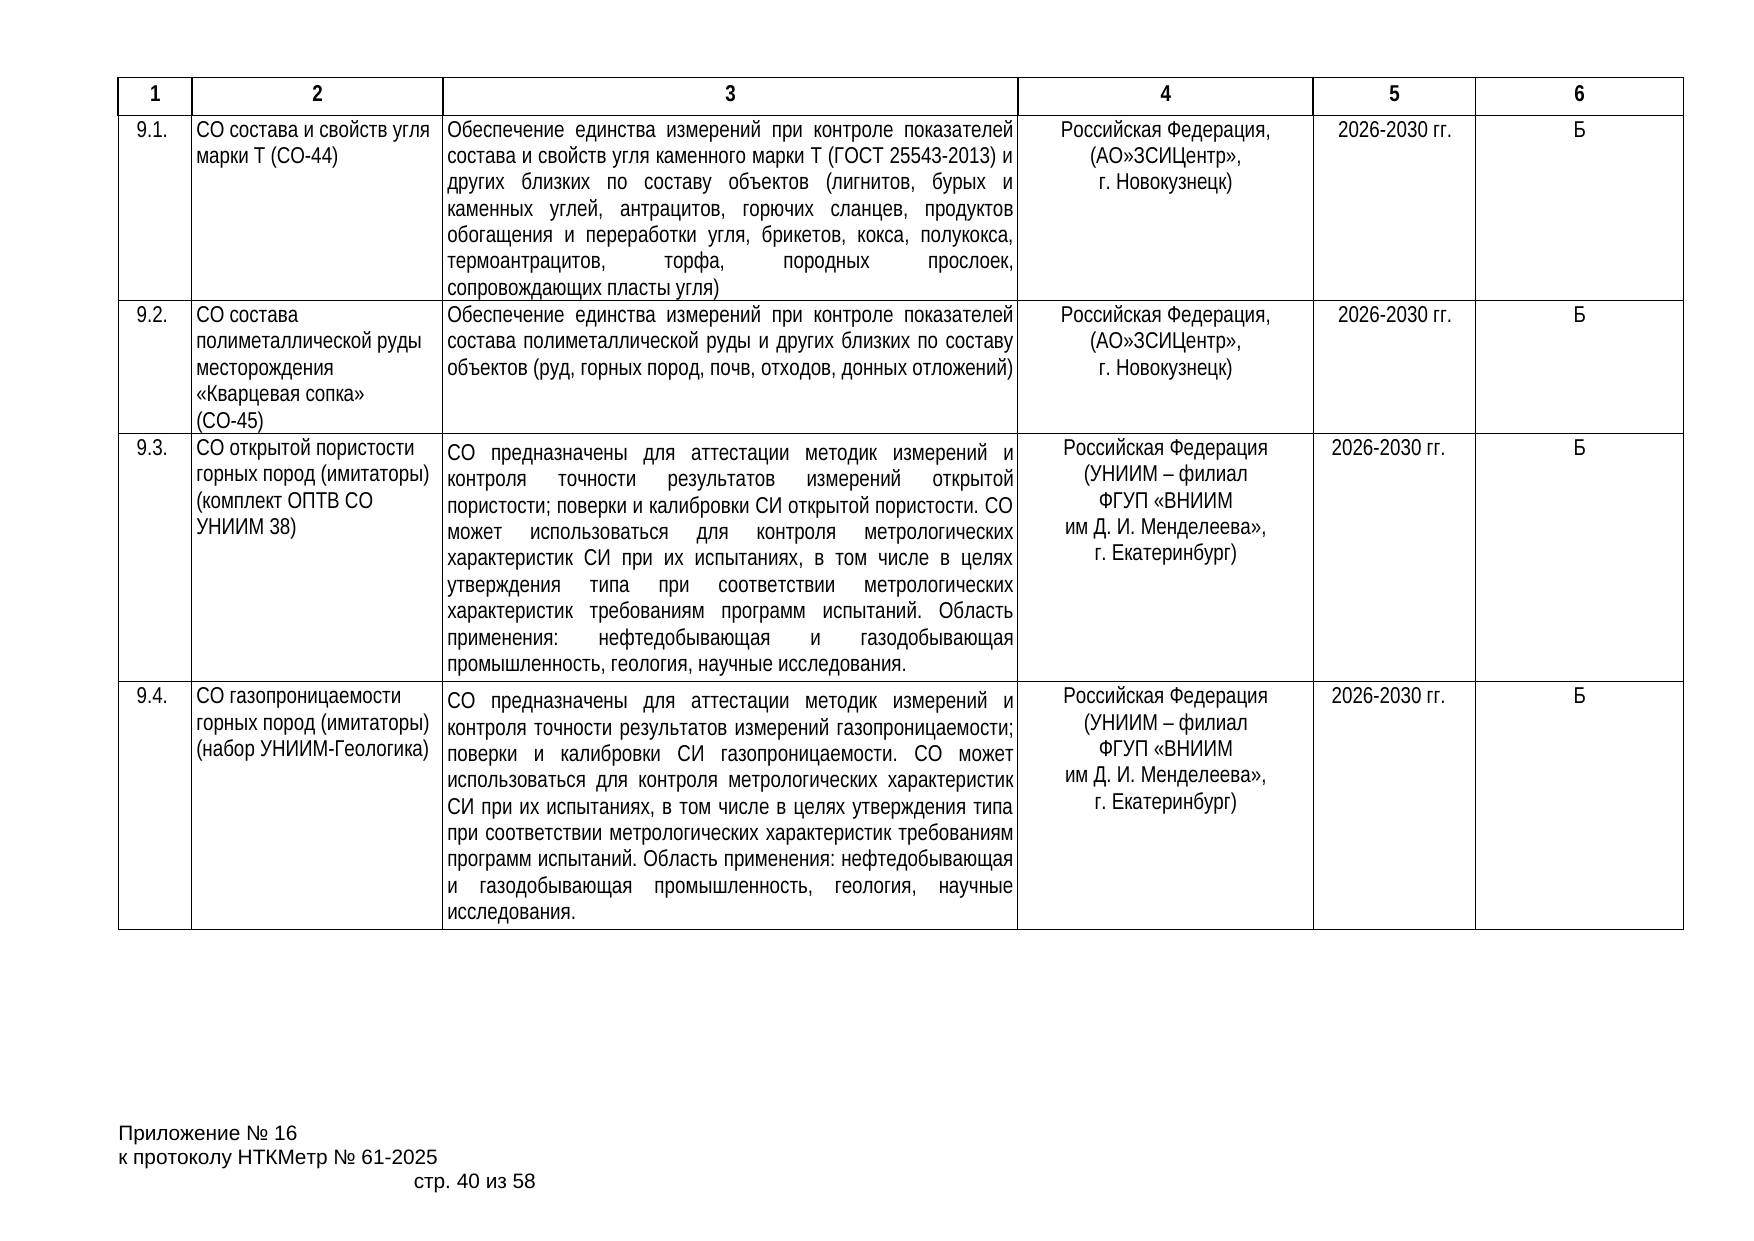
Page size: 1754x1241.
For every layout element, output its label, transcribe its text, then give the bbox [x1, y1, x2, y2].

table_cell 2026-2030 гг. [1314, 301, 1475, 433]
table_cell СО газопроницаемости горных пород (имитаторы) (набор УНИИМ-Геологика) [192, 682, 442, 929]
table_cell [119, 682, 191, 929]
table_cell СО предназначены для аттестации методик измерений и контроля точности результатов измерений открытой пористости; поверки и калибровки СИ открытой пористости. СО может использоваться для контроля метрологических характеристик СИ при их испытаниях, в том числе в целях утверждения типа при соответствии метрологических характеристик требованиям программ испытаний. Область применения: нефтедобывающая и газодобывающая промышленность, геология, научные исследования. [443, 434, 1017, 681]
table_cell Российская Федерация, (АО»ЗСИЦентр», г. Новокузнецк) [1018, 301, 1313, 433]
table_header 5 [1314, 78, 1475, 114]
table_cell Российская Федерация, (АО»ЗСИЦентр», г. Новокузнецк) [1018, 116, 1313, 300]
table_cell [443, 682, 1017, 929]
table_cell СО состава полиметаллической руды месторождения «Кварцевая сопка» (СО-45) [192, 301, 442, 433]
table_cell 2026-2030 гг. [1314, 434, 1475, 681]
table_cell Б [1476, 682, 1683, 929]
table_cell Обеспечение единства измерений при контроле показателей состава и свойств угля каменного марки Т (ГОСТ 25543-2013) и других близких по составу объектов (лигнитов, бурых и каменных углей, антрацитов, горючих сланцев, продуктов обогащения и переработки угля, брикетов, кокса, полукокса, термоантрацитов, торфа, породных прослоек, сопровождающих пласты угля) [443, 116, 1017, 300]
table_header 3 [444, 78, 1017, 114]
table_cell СО открытой пористости горных пород (имитаторы) (комплект ОПТВ СО УНИИМ 38) [192, 434, 442, 681]
table_cell Российская Федерация (УНИИМ – филиал ФГУП «ВНИИМ им Д. И. Менделеева», г. Екатеринбург) [1018, 434, 1313, 681]
table_cell [119, 116, 191, 300]
table_cell [119, 434, 191, 681]
table_header 6 [1476, 78, 1683, 114]
table_cell Б [1476, 116, 1683, 300]
table_cell [119, 301, 191, 433]
table_cell Б [1476, 434, 1683, 681]
table_cell 2026-2030 гг. [1314, 682, 1475, 929]
table_cell СО состава и свойств угля марки Т (СО-44) [192, 116, 442, 300]
table_cell Обеспечение единства измерений при контроле показателей состава полиметаллической руды и других близких по составу объектов (руд, горных пород, почв, отходов, донных отложений) [443, 301, 1017, 433]
table_cell Б [1476, 301, 1683, 433]
table_cell 2026-2030 гг. [1314, 116, 1475, 300]
table_header 2 [193, 78, 442, 114]
table_header 1 [119, 78, 191, 114]
table_header 4 [1019, 78, 1312, 114]
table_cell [1018, 682, 1313, 929]
